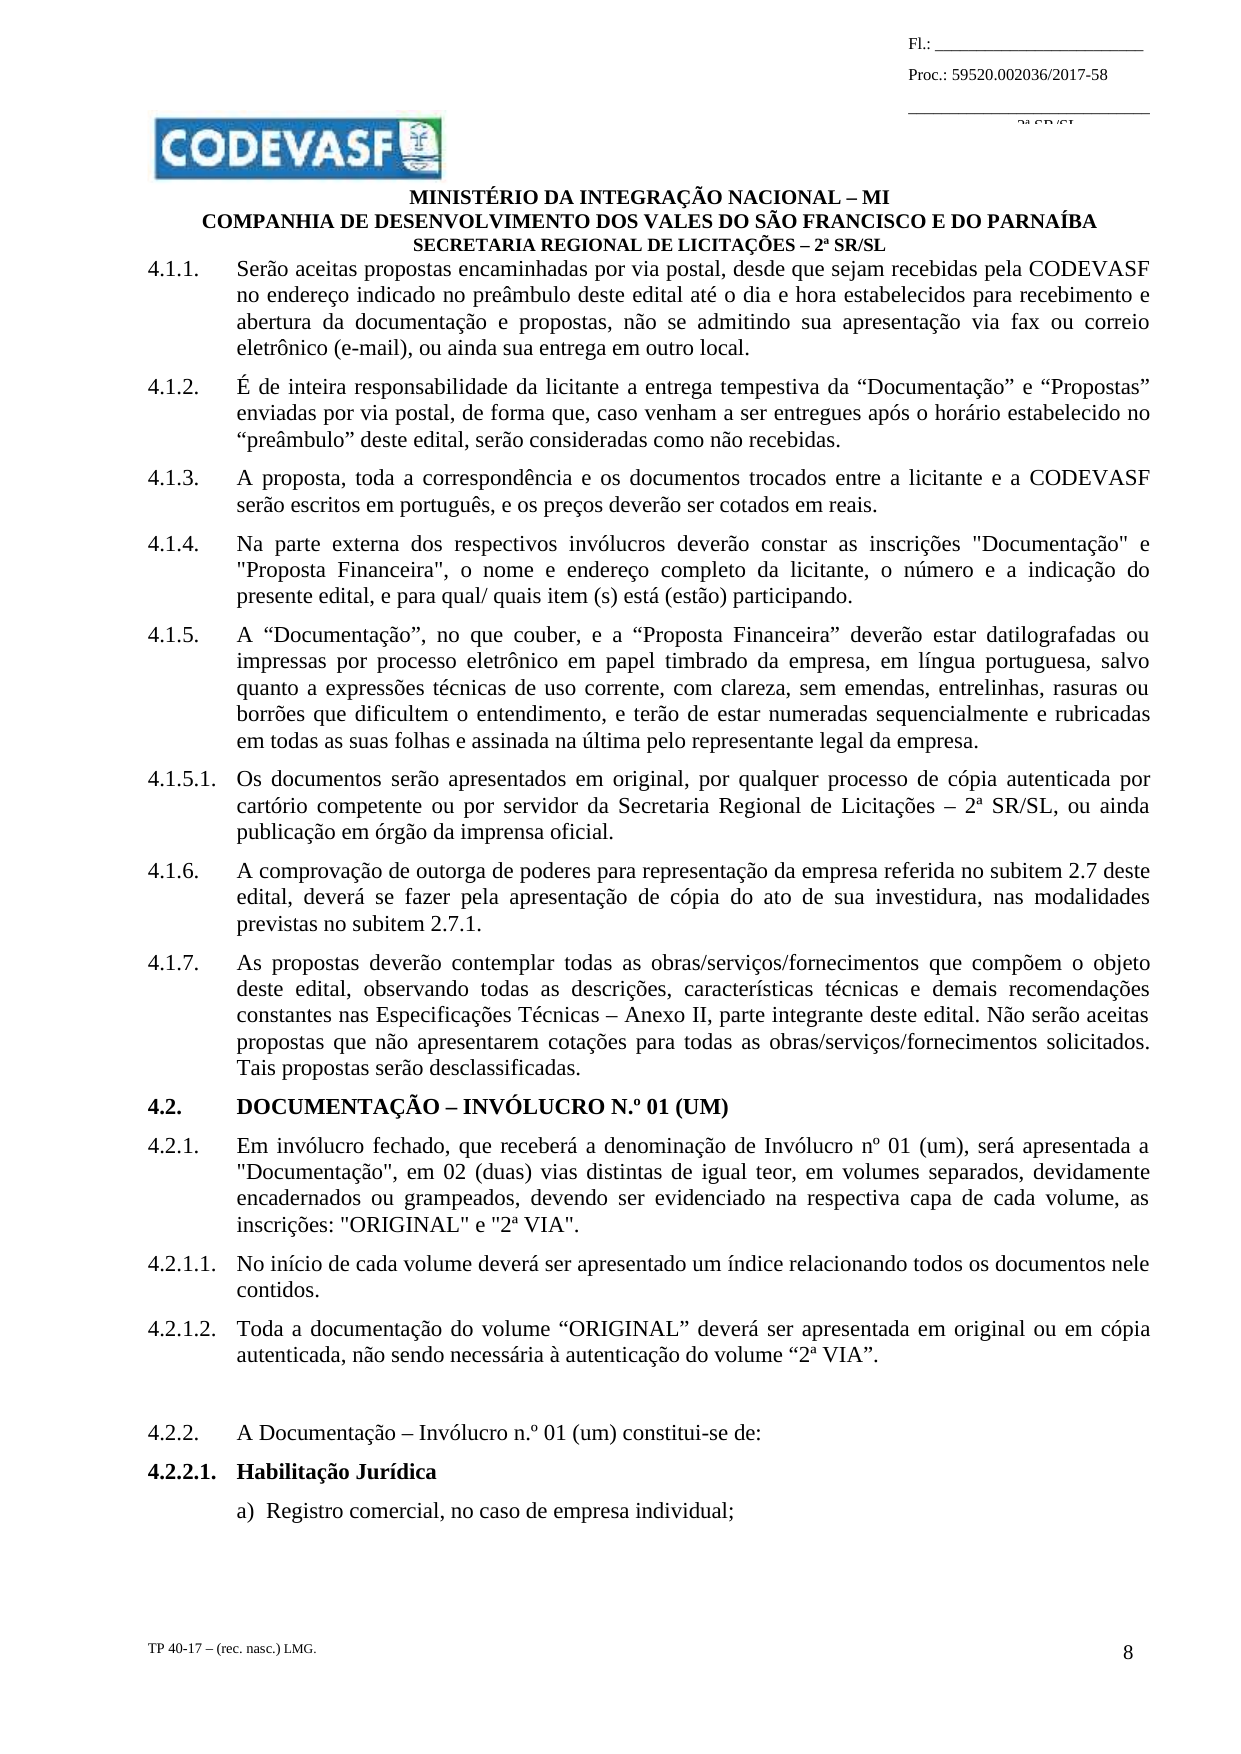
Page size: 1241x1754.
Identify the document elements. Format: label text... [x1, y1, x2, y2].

list A “Documentação”, no que couber, e a “Proposta Financeira” deverão estar datilografadas ou impressas por processo eletrônico em papel timbrado da empresa, em língua portuguesa, salvo quanto a expressões técnicas de uso corrente, com clareza, sem emendas, entrelinhas, rasuras ou borrões que dificultem o entendimento, e terão de estar numeradas sequencialmente e rubricadas em todas as suas folhas e assinada na última pelo representante legal da empresa. [148, 621, 1152, 753]
list Na parte externa dos respectivos invólucros deverão constar as inscrições "Documentação" e "Proposta Financeira", o nome e endereço completo da licitante, o número e a indicação do presente edital, e para qual/ quais item (s) está (estão) participando. [148, 530, 1152, 609]
list É de inteira responsabilidade da licitante a entrega tempestiva da “Documentação” e “Propostas” enviadas por via postal, de forma que, caso venham a ser entregues após o horário estabelecido no “preâmbulo” deste edital, serão consideradas como não recebidas. [148, 373, 1152, 452]
list Em invólucro fechado, que receberá a denominação de Invólucro nº 01 (um), será apresentada a "Documentação", em 02 (duas) vias distintas de igual teor, em volumes separados, devidamente encadernados ou grampeados, devendo ser evidenciado na respectiva capa de cada volume, as inscrições: "ORIGINAL" e "2ª VIA". [148, 1132, 1152, 1237]
list Serão aceitas propostas encaminhadas por via postal, desde que sejam recebidas pela CODEVASF no endereço indicado no preâmbulo deste edital até o dia e hora estabelecidos para recebimento e abertura da documentação e propostas, não se admitindo sua apresentação via fax ou correio eletrônico (e-mail), ou ainda sua entrega em outro local. [148, 255, 1152, 360]
list Os documentos serão apresentados em original, por qualquer processo de cópia autenticada por cartório competente ou por servidor da Secretaria Regional de Licitações – 2ª SR/SL, ou ainda publicação em órgão da imprensa oficial. [148, 766, 1152, 844]
list Registro comercial, no caso de empresa individual; [236, 1497, 1152, 1523]
list No início de cada volume deverá ser apresentado um índice relacionando todos os documentos nele contidos. [148, 1250, 1152, 1302]
list A comprovação de outorga de poderes para representação da empresa referida no subitem 2.7 deste edital, deverá se fazer pela apresentação de cópia do ato de sua investidura, nas modalidades previstas no subitem 2.7.1. [148, 857, 1152, 936]
list Habilitação Jurídica [148, 1458, 1152, 1484]
picture [147, 110, 448, 186]
list A Documentação – Invólucro n.º 01 (um) constitui-se de: [148, 1419, 1152, 1445]
list As propostas deverão contemplar todas as obras/serviços/fornecimentos que compõem o objeto deste edital, observando todas as descrições, características técnicas e demais recomendações constantes nas Especificações Técnicas – Anexo II, parte integrante deste edital. Não serão aceitas propostas que não apresentarem cotações para todas as obras/serviços/fornecimentos solicitados. Tais propostas serão desclassificadas. [148, 949, 1152, 1080]
list DOCUMENTAÇÃO – INVÓLUCRO N.º 01 (UM) [148, 1093, 1152, 1119]
list A proposta, toda a correspondência e os documentos trocados entre a licitante e a CODEVASF serão escritos em português, e os preços deverão ser cotados em reais. [148, 464, 1152, 517]
list Toda a documentação do volume “ORIGINAL” deverá ser apresentada em original ou em cópia autenticada, não sendo necessária à autenticação do volume “2ª VIA”. [148, 1315, 1152, 1368]
